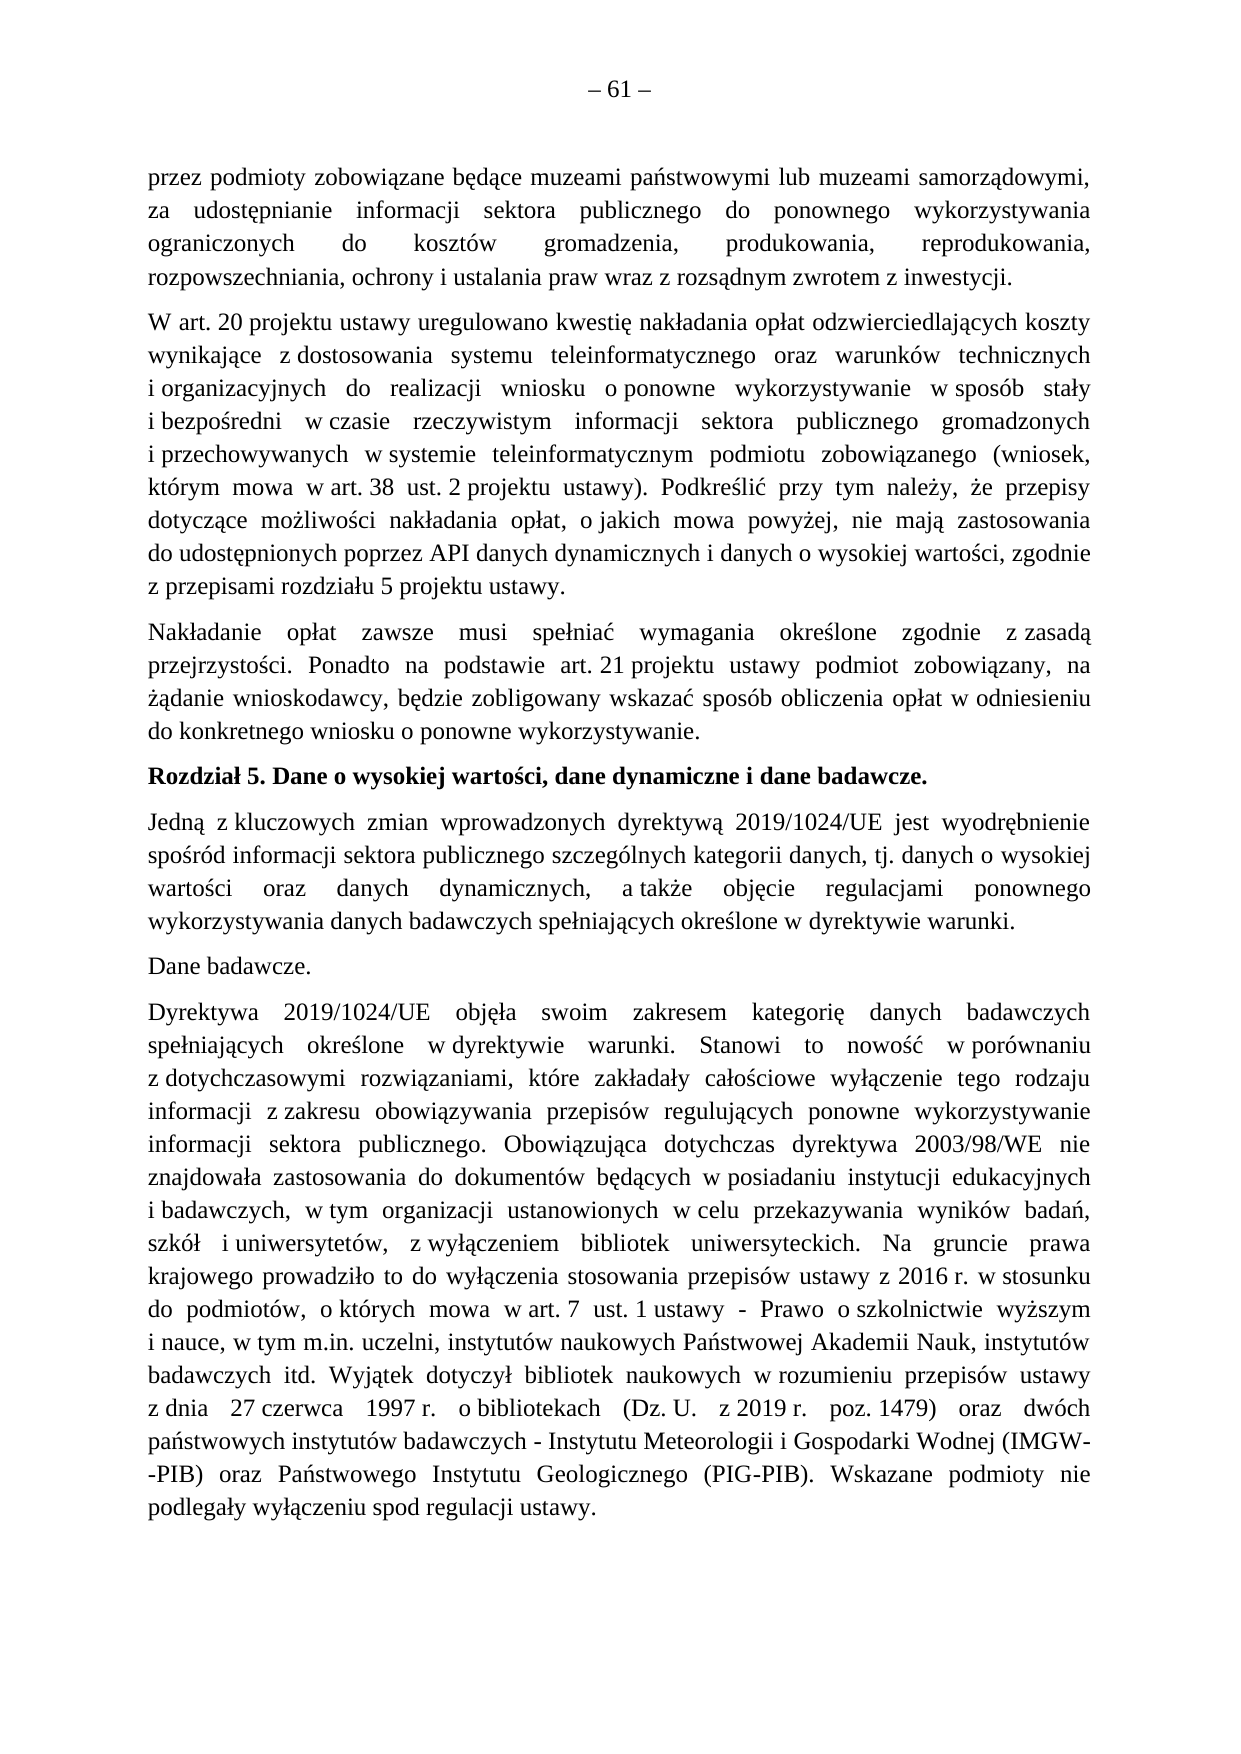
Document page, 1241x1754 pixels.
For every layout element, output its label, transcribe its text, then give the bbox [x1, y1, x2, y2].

text Dyrektywa 2019/1024/UE objęła swoim zakresem kategorię danych badawczych spełniających określone w dyrektywie warunki. Stanowi to nowość w porównaniu z dotychczasowymi rozwiązaniami, które zakładały całościowe wyłączenie tego rodzaju informacji z zakresu obowiązywania przepisów regulujących ponowne wykorzystywanie informacji sektora publicznego. Obowiązująca dotychczas dyrektywa 2003/98/WE nie znajdowała zastosowania do dokumentów będących w posiadaniu instytucji edukacyjnych i badawczych, w tym organizacji ustanowionych w celu przekazywania wyników badań, szkół i uniwersytetów, z wyłączeniem bibliotek uniwersyteckich. Na gruncie prawa krajowego prowadziło to do wyłączenia stosowania przepisów ustawy z 2016 r. w stosunku do podmiotów, o których mowa w art. 7 ust. 1 ustawy - Prawo o szkolnictwie wyższym i nauce, w tym m.in. uczelni, instytutów naukowych Państwowej Akademii Nauk, instytutów badawczych itd. Wyjątek dotyczył bibliotek naukowych w rozumieniu przepisów ustawy z dnia 27 czerwca 1997 r. o bibliotekach (Dz. U. z 2019 r. poz. 1479) oraz dwóch państwowych instytutów badawczych - Instytutu Meteorologii i Gospodarki Wodnej (IMGW-PIB) oraz Państwowego Instytutu Geologicznego (PIG-PIB). Wskazane podmioty nie podlegały wyłączeniu spod regulacji ustawy. [148, 997, 1091, 1521]
text W art. 20 projektu ustawy uregulowano kwestię nakładania opłat odzwierciedlających koszty wynikające z dostosowania systemu teleinformatycznego oraz warunków technicznych i organizacyjnych do realizacji wniosku o ponowne wykorzystywanie w sposób stały i bezpośredni w czasie rzeczywistym informacji sektora publicznego gromadzonych i przechowywanych w systemie teleinformatycznym podmiotu zobowiązanego (wniosek, którym mowa w art. 38 ust. 2 projektu ustawy). Podkreślić przy tym należy, że przepisy dotyczące możliwości nakładania opłat, o jakich mowa powyżej, nie mają zastosowania do udostępnionych poprzez API danych dynamicznych i danych o wysokiej wartości, zgodnie z przepisami rozdziału 5 projektu ustawy. [148, 307, 1091, 600]
text Rozdział 5. Dane o wysokiej wartości, dane dynamiczne i dane badawcze. [148, 761, 1091, 790]
text Dane badawcze. [148, 951, 1091, 980]
text Jedną z kluczowych zmian wprowadzonych dyrektywą 2019/1024/UE jest wyodrębnienie spośród informacji sektora publicznego szczególnych kategorii danych, tj. danych o wysokiej wartości oraz danych dynamicznych, a także objęcie regulacjami ponownego wykorzystywania danych badawczych spełniających określone w dyrektywie warunki. [148, 807, 1091, 935]
text Nakładanie opłat zawsze musi spełniać wymagania określone zgodnie z zasadą przejrzystości. Ponadto na podstawie art. 21 projektu ustawy podmiot zobowiązany, na żądanie wnioskodawcy, będzie zobligowany wskazać sposób obliczenia opłat w odniesieniu do konkretnego wniosku o ponowne wykorzystywanie. [148, 617, 1091, 744]
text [148, 162, 1091, 290]
